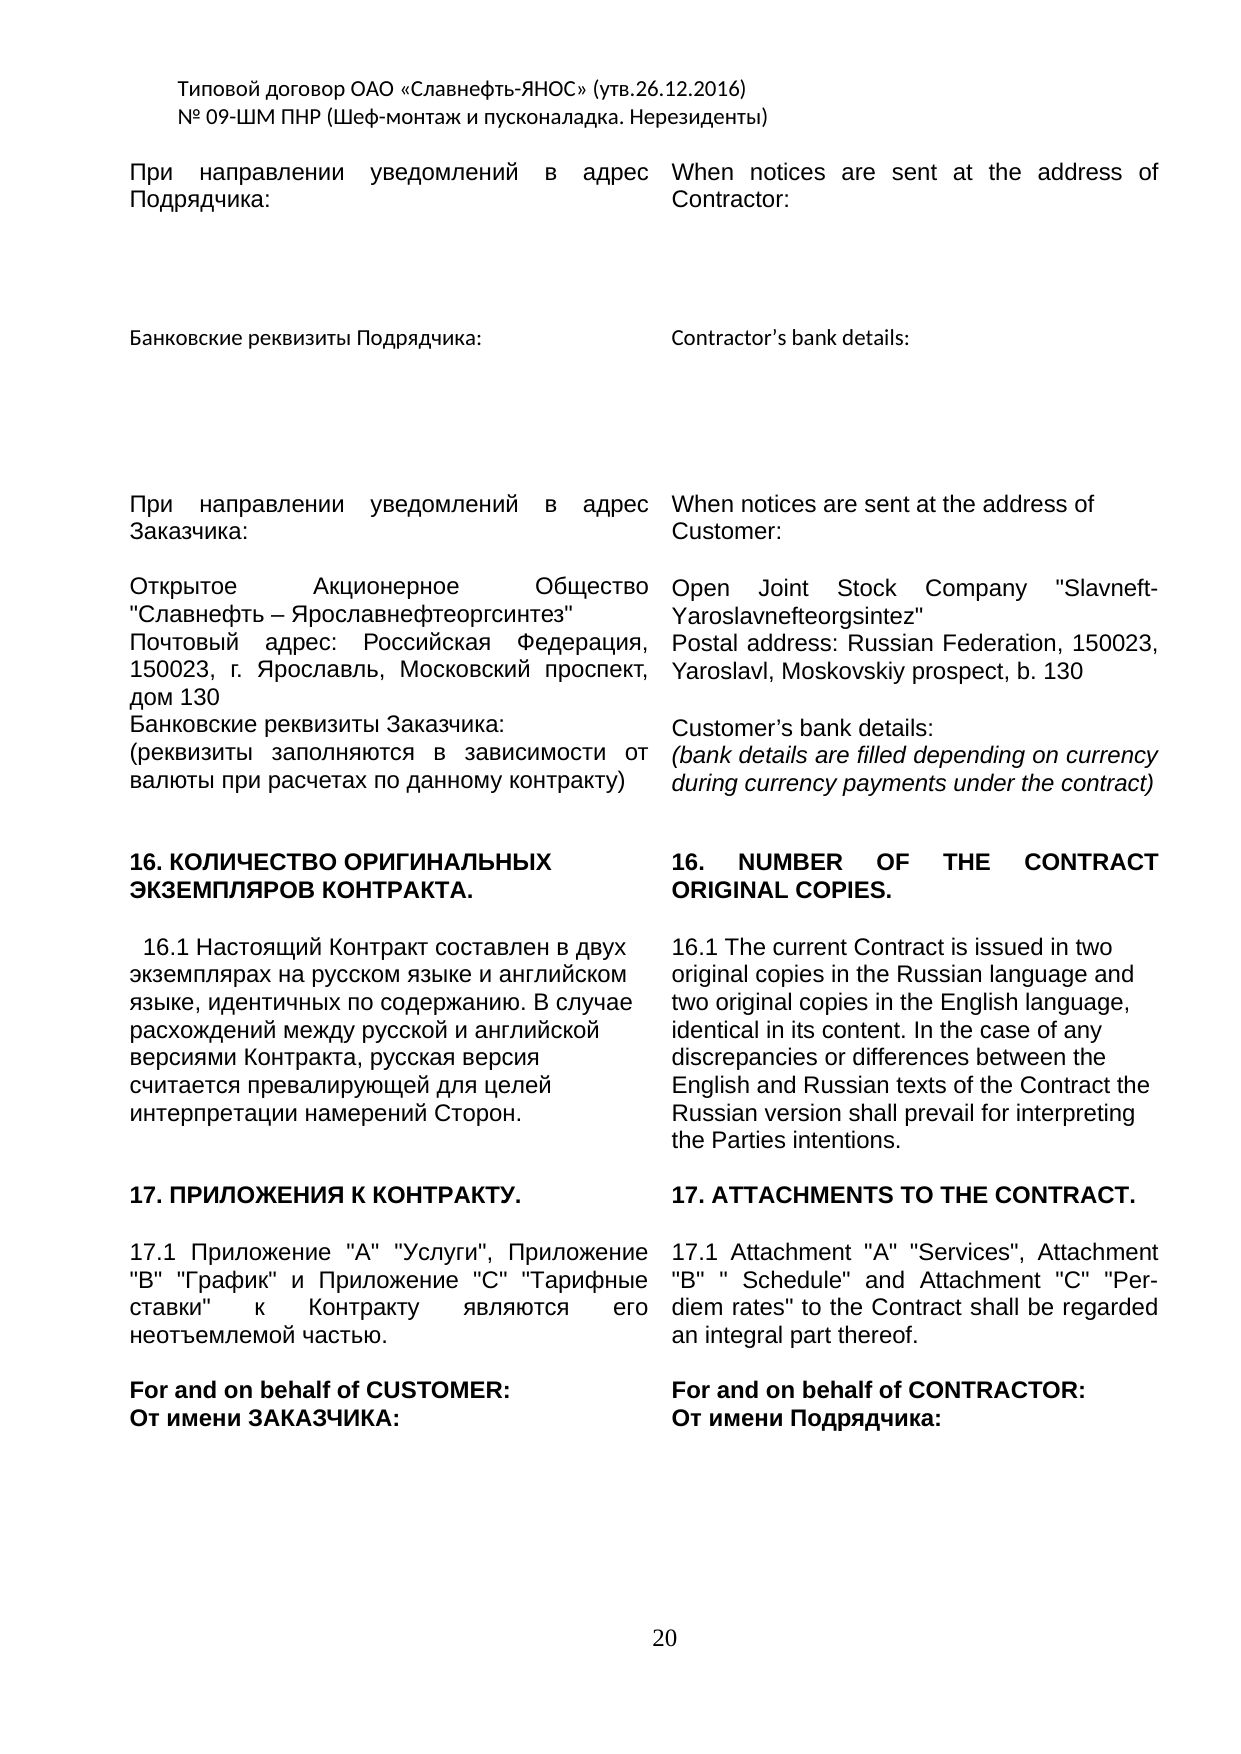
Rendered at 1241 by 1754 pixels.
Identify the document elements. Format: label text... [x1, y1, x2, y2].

table_cell 17. ATTACHMENTS TO THE CONTRACT. [660, 1181, 1170, 1238]
table_cell When notices are sent at the address of Contractor: [660, 158, 1170, 323]
table_cell 16. КОЛИЧЕСТВО ОРИГИНАЛЬНЫХ ЭКЗЕМПЛЯРОВ КОНТРАКТА. [118, 848, 660, 933]
table_cell При направлении уведомлений в адрес Подрядчика: [118, 158, 660, 323]
table_cell 16.1 The current Contract is issued in two original copies in the Russian language and two original copies in the English language, identical in its content. In the case of any discrepancies or differences between the English and Russian texts of the Contract the Russian version shall prevail for interpreting the Parties intentions. [660, 933, 1170, 1181]
table_cell 16. NUMBER OF THE CONTRACT ORIGINAL COPIES. [660, 848, 1170, 933]
table_cell 16.1 Настоящий Контракт составлен в двух экземплярах на русском языке и английском языке, идентичных по содержанию. В случае расхождений между русской и английской версиями Контракта, русская версия считается превалирующей для целей интерпретации намерений Сторон. [118, 933, 660, 1181]
table_cell 17. ПРИЛОЖЕНИЯ К КОНТРАКТУ. [118, 1181, 660, 1238]
table_cell For and on behalf of CONTRACTOR: От имени Подрядчика: [660, 1376, 1170, 1431]
table_cell For and on behalf of CUSTOMER: От имени ЗАКАЗЧИКА: [118, 1376, 660, 1431]
